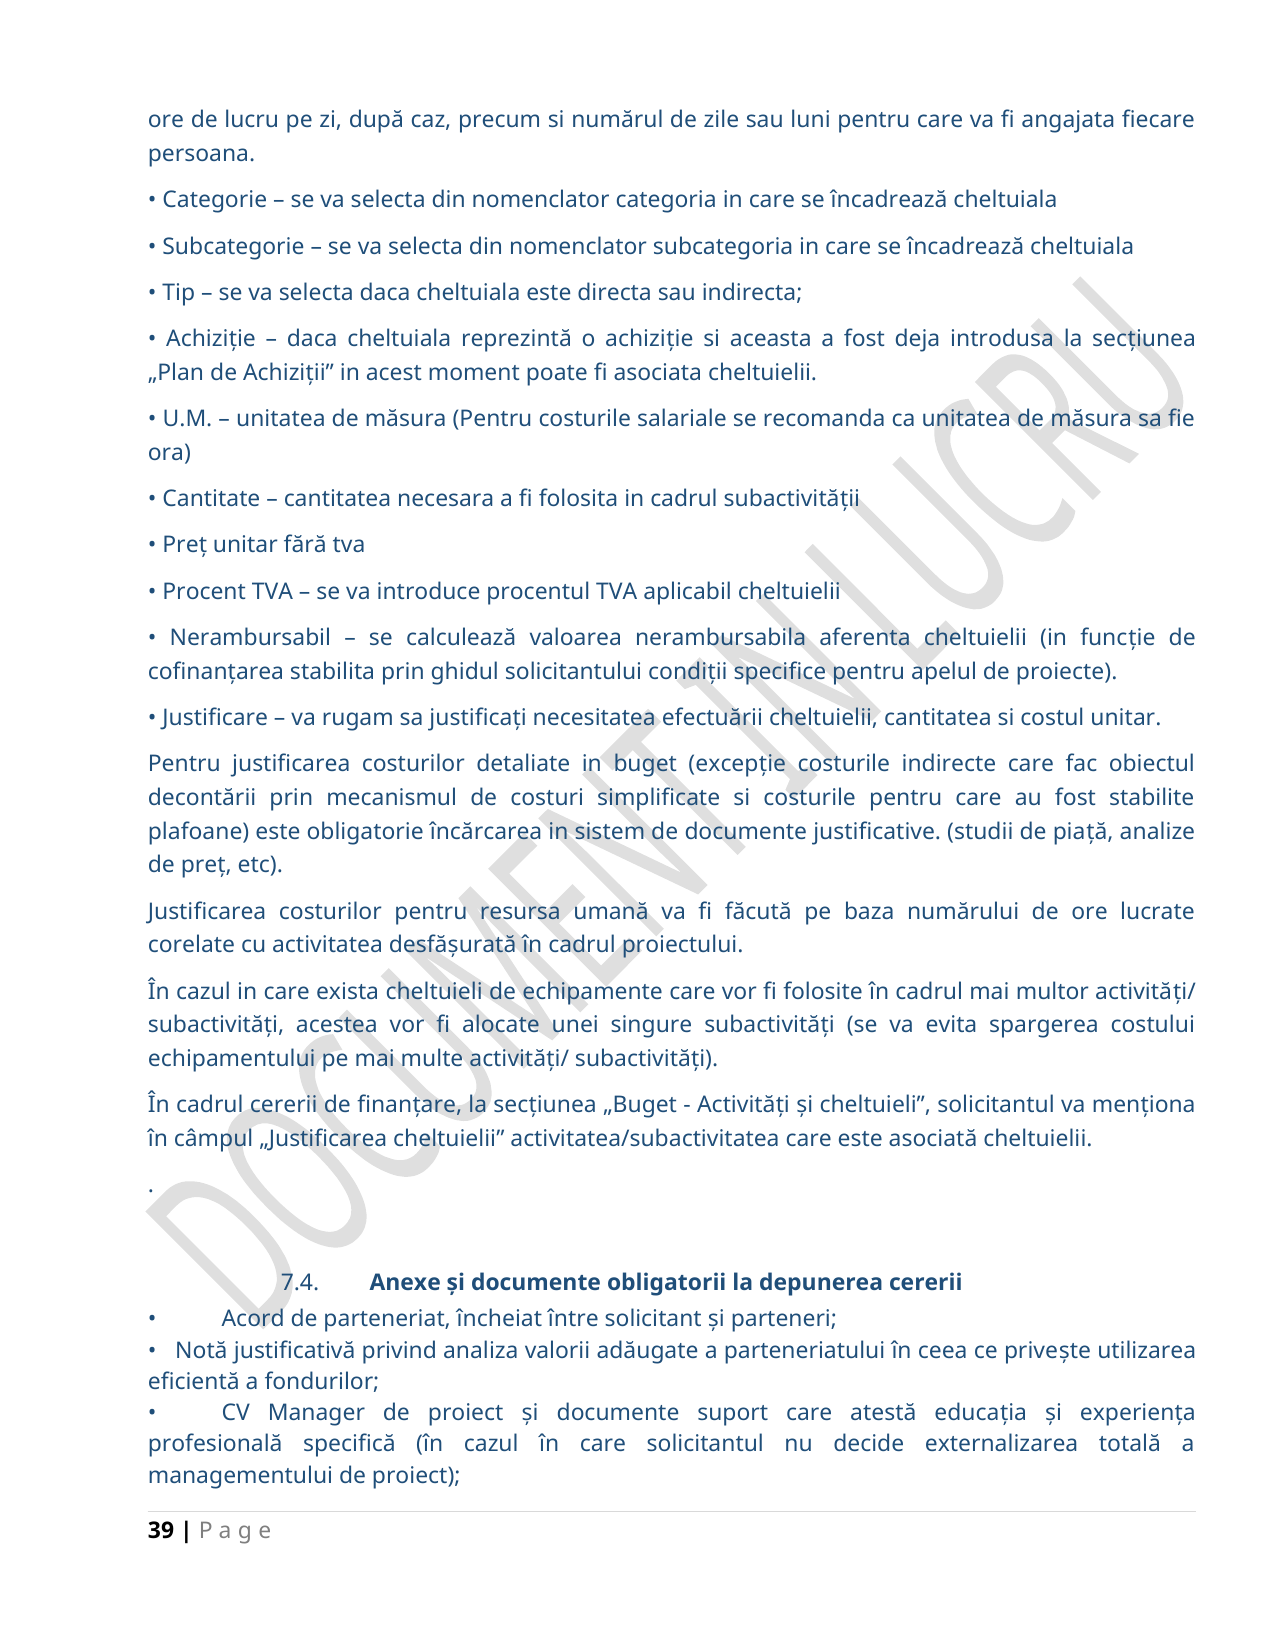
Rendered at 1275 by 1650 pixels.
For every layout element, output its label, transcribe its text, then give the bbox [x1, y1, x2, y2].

text • U.M. – unitatea de măsura (Pentru costurile salariale se recomanda ca unitatea de măsura sa fie ora) [148, 402, 1196, 467]
text • Achiziție – daca cheltuiala reprezintă o achiziție si aceasta a fost deja introdusa la secțiunea „Plan de Achiziții” in acest moment poate fi asociata cheltuielii. [148, 322, 1196, 387]
text • Subcategorie – se va selecta din nomenclator subcategoria in care se încadrează cheltuiala [148, 230, 1196, 261]
text . [148, 1168, 1196, 1200]
text În cazul in care exista cheltuieli de echipamente care vor fi folosite în cadrul mai multor activități/ subactivități, acestea vor fi alocate unei singure subactivități (se va evita spargerea costului echipamentului pe mai multe activități/ subactivități). [148, 975, 1196, 1073]
subtitle Anexe şi documente obligatorii la depunerea cererii [281, 1266, 1196, 1298]
text Pentru justificarea costurilor detaliate in buget (excepție costurile indirecte care fac obiectul decontării prin mecanismul de costuri simplificate si costurile pentru care au fost stabilite plafoane) este obligatorie încărcarea in sistem de documente justificative. (studii de piață, analize de preț, etc). [148, 747, 1196, 880]
text • Justificare – va rugam sa justificați necesitatea efectuării cheltuielii, cantitatea si costul unitar. [148, 701, 1196, 732]
text În cadrul cererii de finanțare, la secțiunea „Buget - Activități și cheltuieli”, solicitantul va menționa în câmpul „Justificarea cheltuielii” activitatea/subactivitatea care este asociată cheltuielii. [148, 1088, 1196, 1153]
text • Notă justificativă privind analiza valorii adăugate a parteneriatului în ceea ce privește utilizarea eficientă a fondurilor; [148, 1333, 1196, 1396]
text • Nerambursabil – se calculează valoarea nerambursabila aferenta cheltuielii (in funcție de cofinanțarea stabilita prin ghidul solicitantului condiții specifice pentru apelul de proiecte). [148, 621, 1196, 686]
text • CV Manager de proiect și documente suport care atestă educația și experiența profesională specifică (în cazul în care solicitantul nu decide externalizarea totală a managementului de proiect); [148, 1396, 1196, 1490]
text Justificarea costurilor pentru resursa umană va fi făcută pe baza numărului de ore lucrate corelate cu activitatea desfășurată în cadrul proiectului. [148, 895, 1196, 960]
text • Cantitate – cantitatea necesara a fi folosita in cadrul subactivității [148, 482, 1196, 513]
text • Preț unitar fără tva [148, 528, 1196, 560]
text • Procent TVA – se va introduce procentul TVA aplicabil cheltuielii [148, 575, 1196, 606]
text • Acord de parteneriat, încheiat între solicitant și parteneri; [148, 1302, 1196, 1333]
text • Tip – se va selecta daca cheltuiala este directa sau indirecta; [148, 276, 1196, 307]
text • Categorie – se va selecta din nomenclator categoria in care se încadrează cheltuiala [148, 183, 1196, 215]
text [148, 103, 1196, 168]
